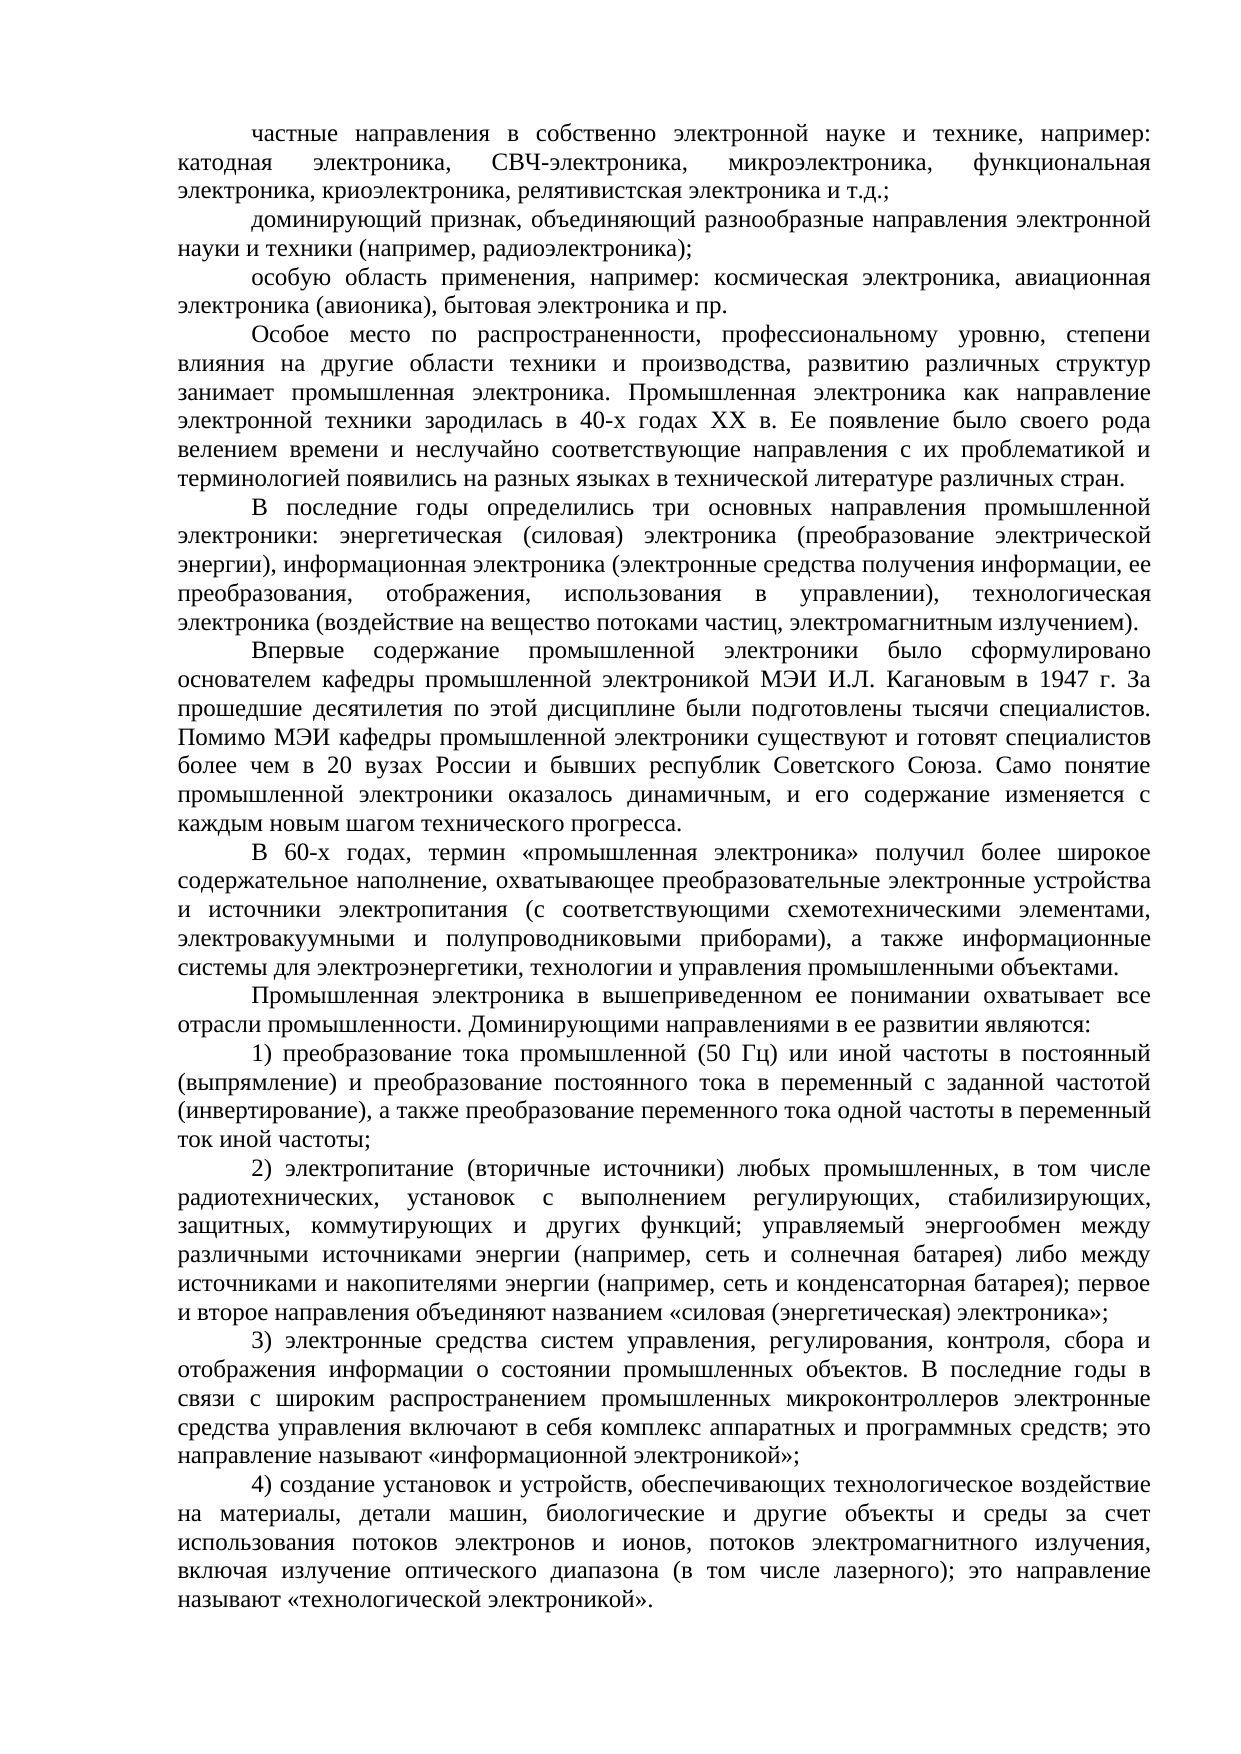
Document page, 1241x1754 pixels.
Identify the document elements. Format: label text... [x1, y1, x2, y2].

text частные направления в собственно электронной науке и технике, например: катодная электроника, СВЧ-электроника, микроэлектроника, функциональная электроника, криоэлектроника, релятивистская электроника и т.д.; [177, 118, 1152, 204]
text доминирующий признак, объединяющий разнообразные направления электронной науки и техники (например, радиоэлектроника); [177, 204, 1152, 262]
text особую область применения, например: космическая электроника, авиационная электроника (авионика), бытовая электроника и пр. [177, 262, 1152, 319]
text В 60-х годах, термин «промышленная электроника» получил более широкое содержательное наполнение, охватывающее преобразовательные электронные устройства и источники электропитания (с соответствующими схемотехническими элементами, электровакуумными и полупроводниковыми приборами), а также информационные системы для электроэнергетики, технологии и управления промышленными объектами. [177, 837, 1152, 981]
text 2) электропитание (вторичные источники) любых промышленных, в том числе радиотехнических, установок с выполнением регулирующих, стабилизирующих, защитных, коммутирующих и других функций; управляемый энергообмен между различными источниками энергии (например, сеть и солнечная батарея) либо между источниками и накопителями энергии (например, сеть и конденсаторная батарея); первое и второе направления объединяют названием «силовая (энергетическая) электроника»; [177, 1153, 1152, 1326]
text В последние годы определились три основных направления промышленной электроники: энергетическая (силовая) электроника (преобразование электрической энергии), информационная электроника (электронные средства получения информации, ее преобразования, отображения, использования в управлении), технологическая электроника (воздействие на вещество потоками частиц, электромагнитным излучением). [177, 492, 1152, 636]
text Впервые содержание промышленной электроники было сформулировано основателем кафедры промышленной электроникой МЭИ И.Л. Кагановым в 1947 г. За прошедшие десятилетия по этой дисциплине были подготовлены тысячи специалистов. Помимо МЭИ кафедры промышленной электроники существуют и готовят специалистов более чем в 20 вузах России и бывших республик Советского Союза. Само понятие промышленной электроники оказалось динамичным, и его содержание изменяется с каждым новым шагом технического прогресса. [177, 636, 1152, 837]
text Особое место по распространенности, профессиональному уровню, степени влияния на другие области техники и производства, развитию различных структур занимает промышленная электроника. Промышленная электроника как направление электронной техники зародилась в 40-х годах XX в. Ее появление было своего рода велением времени и неслучайно соответствующие направления с их проблематикой и терминологией появились на разных языках в технической литературе различных стран. [177, 319, 1152, 492]
text 3) электронные средства систем управления, регулирования, контроля, сбора и отображения информации о состоянии промышленных объектов. В последние годы в связи с широким распространением промышленных микроконтроллеров электронные средства управления включают в себя комплекс аппаратных и программных средств; это направление называют «информационной электроникой»; [177, 1326, 1152, 1469]
text 4) создание установок и устройств, обеспечивающих технологическое воздействие на материалы, детали машин, биологические и другие объекты и среды за счет использования потоков электронов и ионов, потоков электромагнитного излучения, включая излучение оптического диапазона (в том числе лазерного); это направление называют «технологической электроникой». [177, 1469, 1152, 1613]
text 1) преобразование тока промышленной (50 Гц) или иной частоты в постоянный (выпрямление) и преобразование постоянного тока в переменный с заданной частотой (инвертирование), а также преобразование переменного тока одной частоты в переменный ток иной частоты; [177, 1038, 1152, 1153]
text Промышленная электроника в вышеприведенном ее понимании охватывает все отрасли промышленности. Доминирующими направлениями в ее развитии являются: [177, 981, 1152, 1038]
